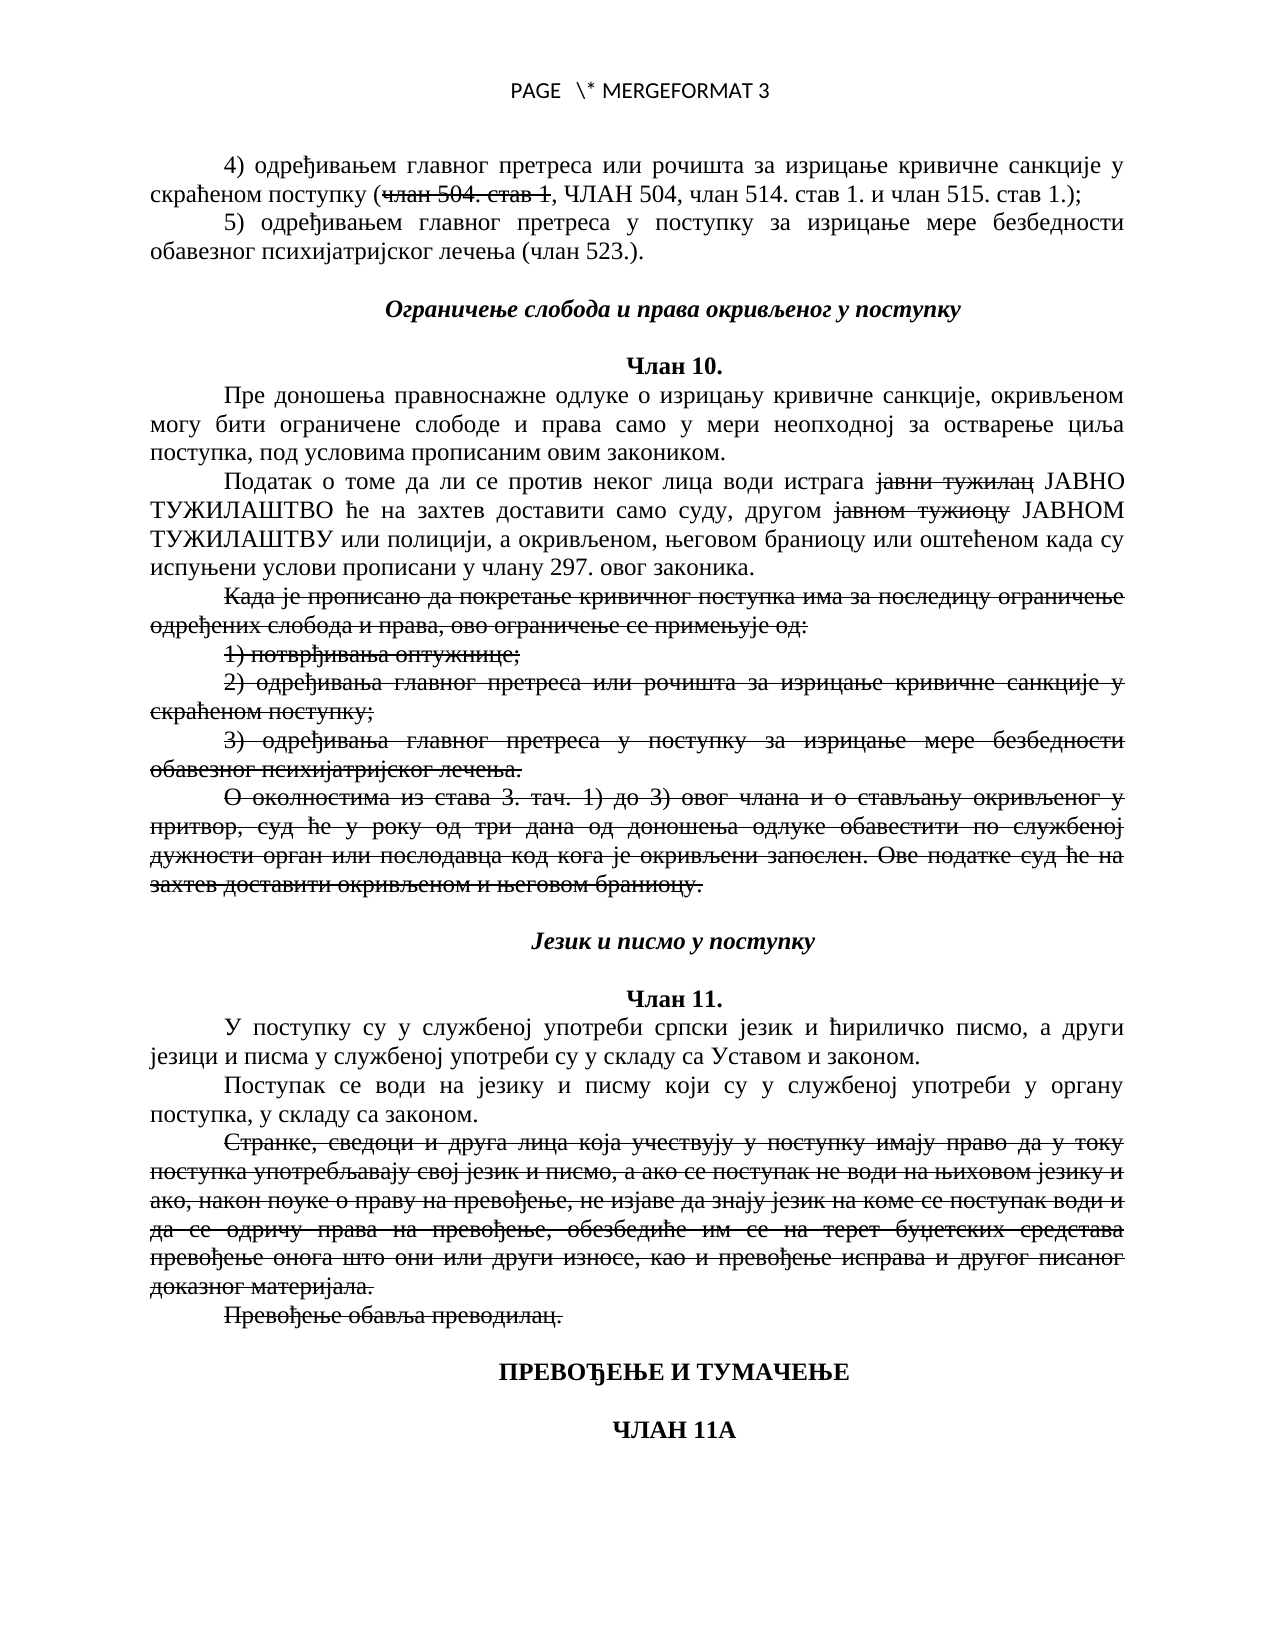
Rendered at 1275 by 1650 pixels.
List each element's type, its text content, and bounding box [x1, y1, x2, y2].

text Странке, сведоци и друга лица која учествују у поступку имају право да у току поступка употребљавају свој језик и писмо, а ако се поступак не води на њиховом језику и ако, након поуке о праву на превођење, не изјаве да знају језик на коме се поступак води и да се одричу права на превођење, обезбедиће им се на терет буџетских средстава превођење онога што они или други износе, као и превођење исправа и другог писаног доказног материјала. [150, 1259, 1125, 1300]
text Када је прописано да покретање кривичног поступка има за последицу ограничење одређених слобода и права, ово ограничење се примењује од: [150, 581, 1125, 639]
text У поступку су у службеној употреби српски језик и ћириличко писмо, а други језици и писма у службеној употреби су у складу са Уставом и законом. [150, 1012, 1125, 1070]
text Језик и писмо у поступку [150, 926, 1125, 955]
text 5) одређивањем главног претреса у поступку за изрицање мере безбедности обавезног психијатријског лечења (члан 523.). [150, 207, 1125, 265]
text Странке, сведоци и друга лица која учествују у поступку имају право да у току поступка употребљавају свој језик и писмо, а ако се поступак не води на њиховом језику и ако, након поуке о праву на превођење, не изјаве да знају језик на коме се поступак води и да се одричу права на превођење, обезбедиће им се на терет буџетских средстава превођење онога што они или други износе, као и превођење исправа и другог писаног доказног материјала. [150, 1202, 1125, 1258]
text 3) одређивања главног претреса у поступку за изрицање мере безбедности обавезног психијатријског лечења. [150, 725, 1125, 782]
text 4) одређивањем главног претреса или рочишта за изрицање кривичне санкције у скраћеном поступку (члан 504. став 1, ЧЛАН 504, члан 514. став 1. и члан 515. став 1.); [150, 150, 1125, 207]
text ПРЕВОЂЕЊЕ И ТУМАЧЕЊЕ [150, 1357, 1125, 1386]
text ЧЛАН 11А [150, 1415, 1125, 1444]
text О околностима из става 3. тач. 1) до 3) овог члана и о стављању окривљеног у притвор, суд ће у року од три дана од доношења одлуке обавестити по службеној дужности орган или послодавца код кога је окривљени запослен. Ове податке суд ће на захтев доставити окривљеном и његовом браниоцу. [150, 782, 1125, 897]
text 2) одређивања главног претреса или рочишта за изрицање кривичне санкције у скраћеном поступку; [150, 667, 1125, 725]
text Поступак се води на језику и писму који су у службеној употреби у органу поступка, у складу са законом. [150, 1070, 1125, 1127]
text Ограничење слобода и права окривљеног у поступку [150, 294, 1125, 322]
text Пре доношења правноснажне одлуке о изрицању кривичне санкције, окривљеном могу бити ограничене слободе и права само у мери неопходној за остварење циља поступка, под условима прописаним овим закоником. [150, 380, 1125, 466]
text Члан 10. [150, 351, 1125, 380]
text Превођење обавља преводилац. [150, 1300, 1125, 1329]
text Странке, сведоци и друга лица која учествују у поступку имају право да у току поступка употребљавају свој језик и писмо, а ако се поступак не води на њиховом језику и ако, након поуке о праву на превођење, не изјаве да знају језик на коме се поступак води и да се одричу права на превођење, обезбедиће им се на терет буџетских средстава превођење онога што они или други износе, као и превођење исправа и другог писаног доказног материјала. [150, 1127, 1125, 1201]
text 1) потврђивања оптужнице; [150, 639, 1125, 667]
text Члан 11. [150, 984, 1125, 1012]
text Податак о томе да ли се против неког лица води истрага јавни тужилац ЈАВНО ТУЖИЛАШТВО ће на захтев доставити само суду, другом јавном тужиоцу ЈАВНОМ ТУЖИЛАШТВУ или полицији, а окривљеном, његовом браниоцу или оштећеном када су испуњени услови прописани у члану 297. овог законика. [150, 466, 1125, 581]
